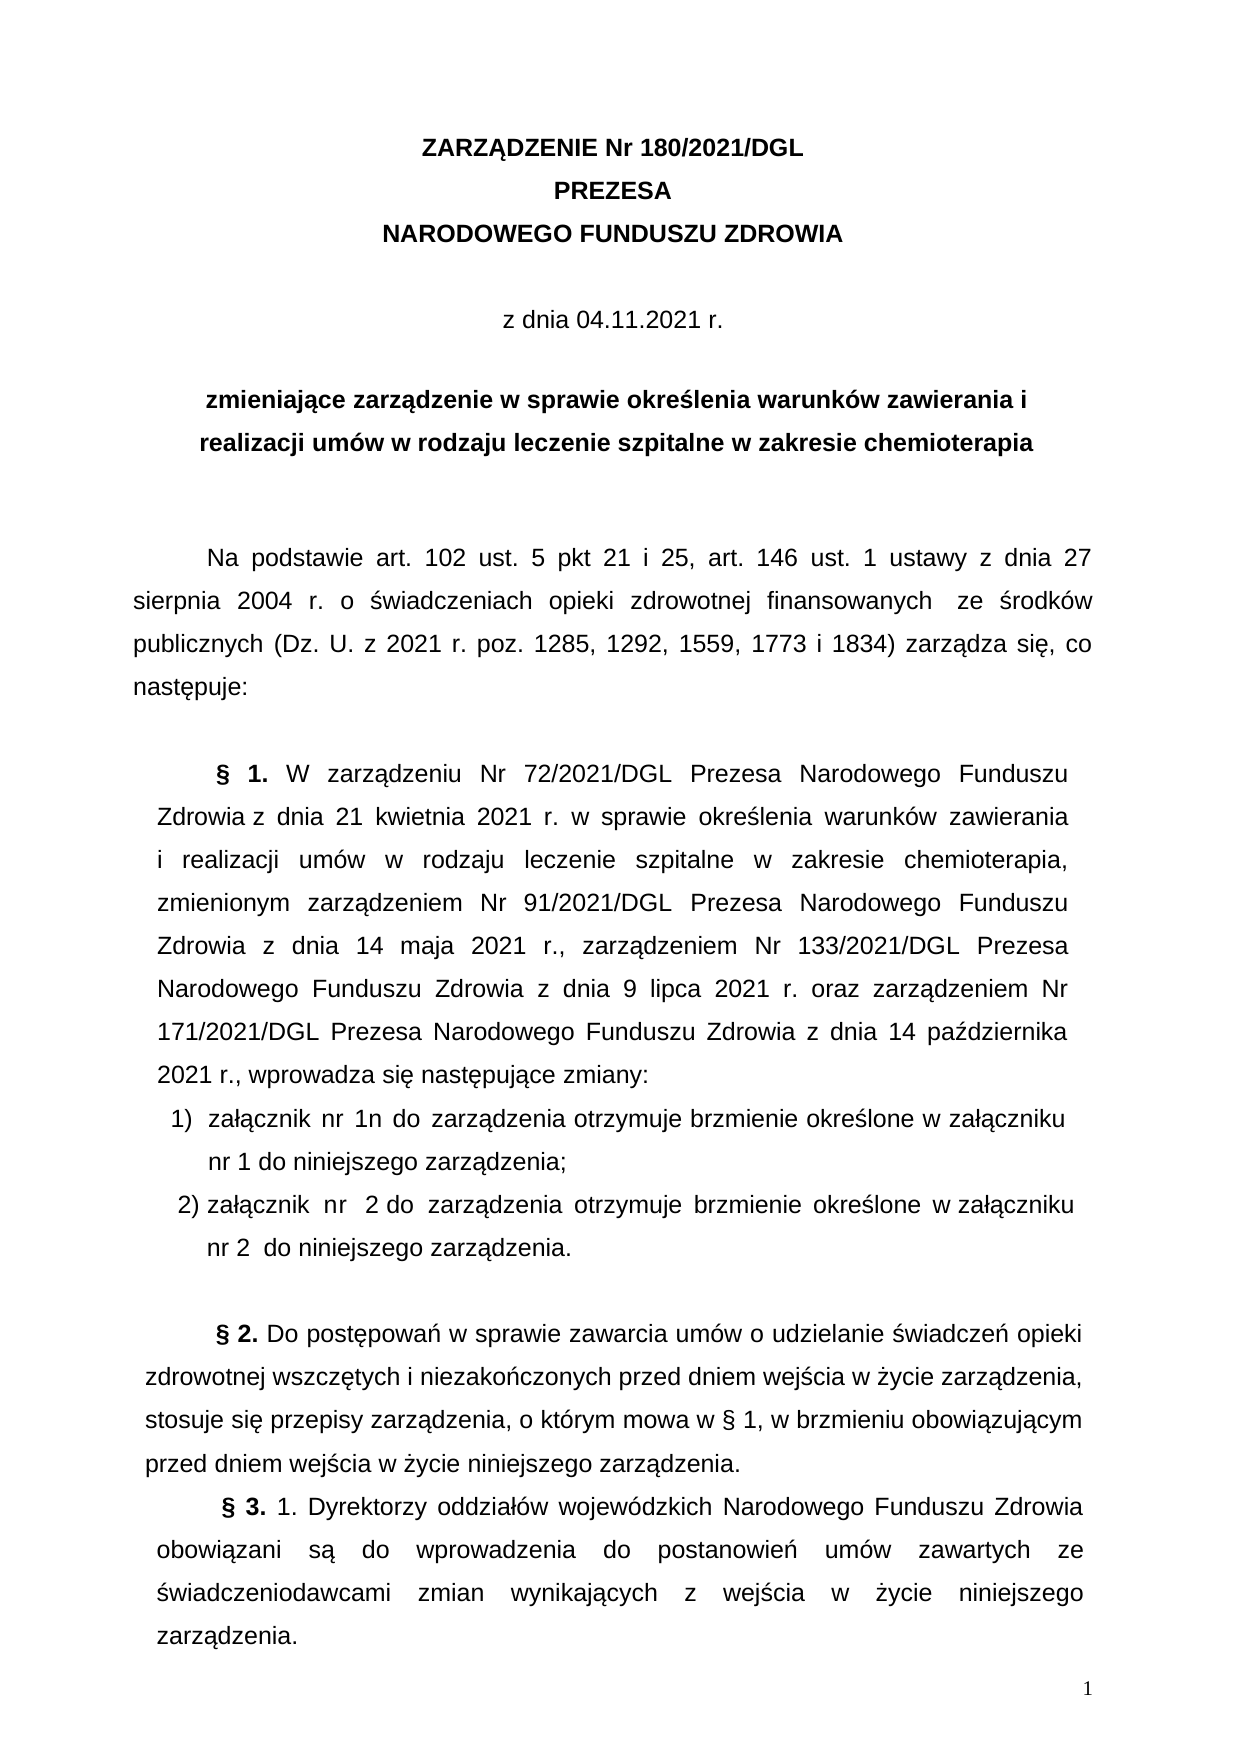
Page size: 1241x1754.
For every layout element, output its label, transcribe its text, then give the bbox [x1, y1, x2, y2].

subtitle ZARZĄDZENIE Nr 180/2021/DGL PREZESA [381, 133, 845, 205]
text § 1. W zarządzeniu Nr 72/2021/DGL Prezesa Narodowego Funduszu Zdrowia z dnia 21 kwietnia 2021 r. w sprawie określenia warunków zawierania i realizacji umów w rodzaju leczenie szpitalne w zakresie chemioterapia, zmienionym zarządzeniem Nr 91/2021/DGL Prezesa Narodowego Funduszu Zdrowia z dnia 14 maja 2021 r., zarządzeniem Nr 133/2021/DGL Prezesa Narodowego Funduszu Zdrowia z dnia 9 lipca 2021 r. oraz zarządzeniem Nr 171/2021/DGL Prezesa Narodowego Funduszu Zdrowia z dnia 14 października 2021 r., wprowadza się następujące zmiany: [157, 758, 1068, 1089]
list załącznik nr 2 do zarządzenia otrzymuje brzmienie określone w załączniku [177, 1190, 1105, 1218]
text nr 2 do niniejszego zarządzenia. [207, 1233, 1105, 1262]
text § 3. 1. Dyrektorzy oddziałów wojewódzkich Narodowego Funduszu Zdrowia obowiązani są do wprowadzenia do postanowień umów zawartych ze świadczeniodawcami zmian wynikających z wejścia w życie niniejszego zarządzenia. [156, 1492, 1084, 1650]
list załącznik nr 1n do zarządzenia otrzymuje brzmienie określone w załączniku [170, 1103, 1105, 1132]
text NARODOWEGO FUNDUSZU ZDROWIA [381, 219, 845, 248]
text z dnia 04.11.2021 r. [381, 306, 845, 334]
subtitle zmieniające zarządzenie w sprawie określenia warunków zawierania i realizacji umów w rodzaju leczenie szpitalne w zakresie chemioterapia [150, 385, 1082, 457]
text Na podstawie art. 102 ust. 5 pkt 21 i 25, art. 146 ust. 1 ustawy z dnia 27 sierpnia 2004 r. o świadczeniach opieki zdrowotnej finansowanych ze środków publicznych (Dz. U. z 2021 r. poz. 1285, 1292, 1559, 1773 i 1834) zarządza się, co następuje: [133, 543, 1093, 701]
text 1 [121, 1676, 1093, 1700]
text nr 1 do niniejszego zarządzenia; [208, 1147, 1105, 1175]
text § 2. Do postępowań w sprawie zawarcia umów o udzielanie świadczeń opieki zdrowotnej wszczętych i niezakończonych przed dniem wejścia w życie zarządzenia, stosuje się przepisy zarządzenia, o którym mowa w § 1, w brzmieniu obowiązującym przed dniem wejścia w życie niniejszego zarządzenia. [145, 1319, 1084, 1477]
